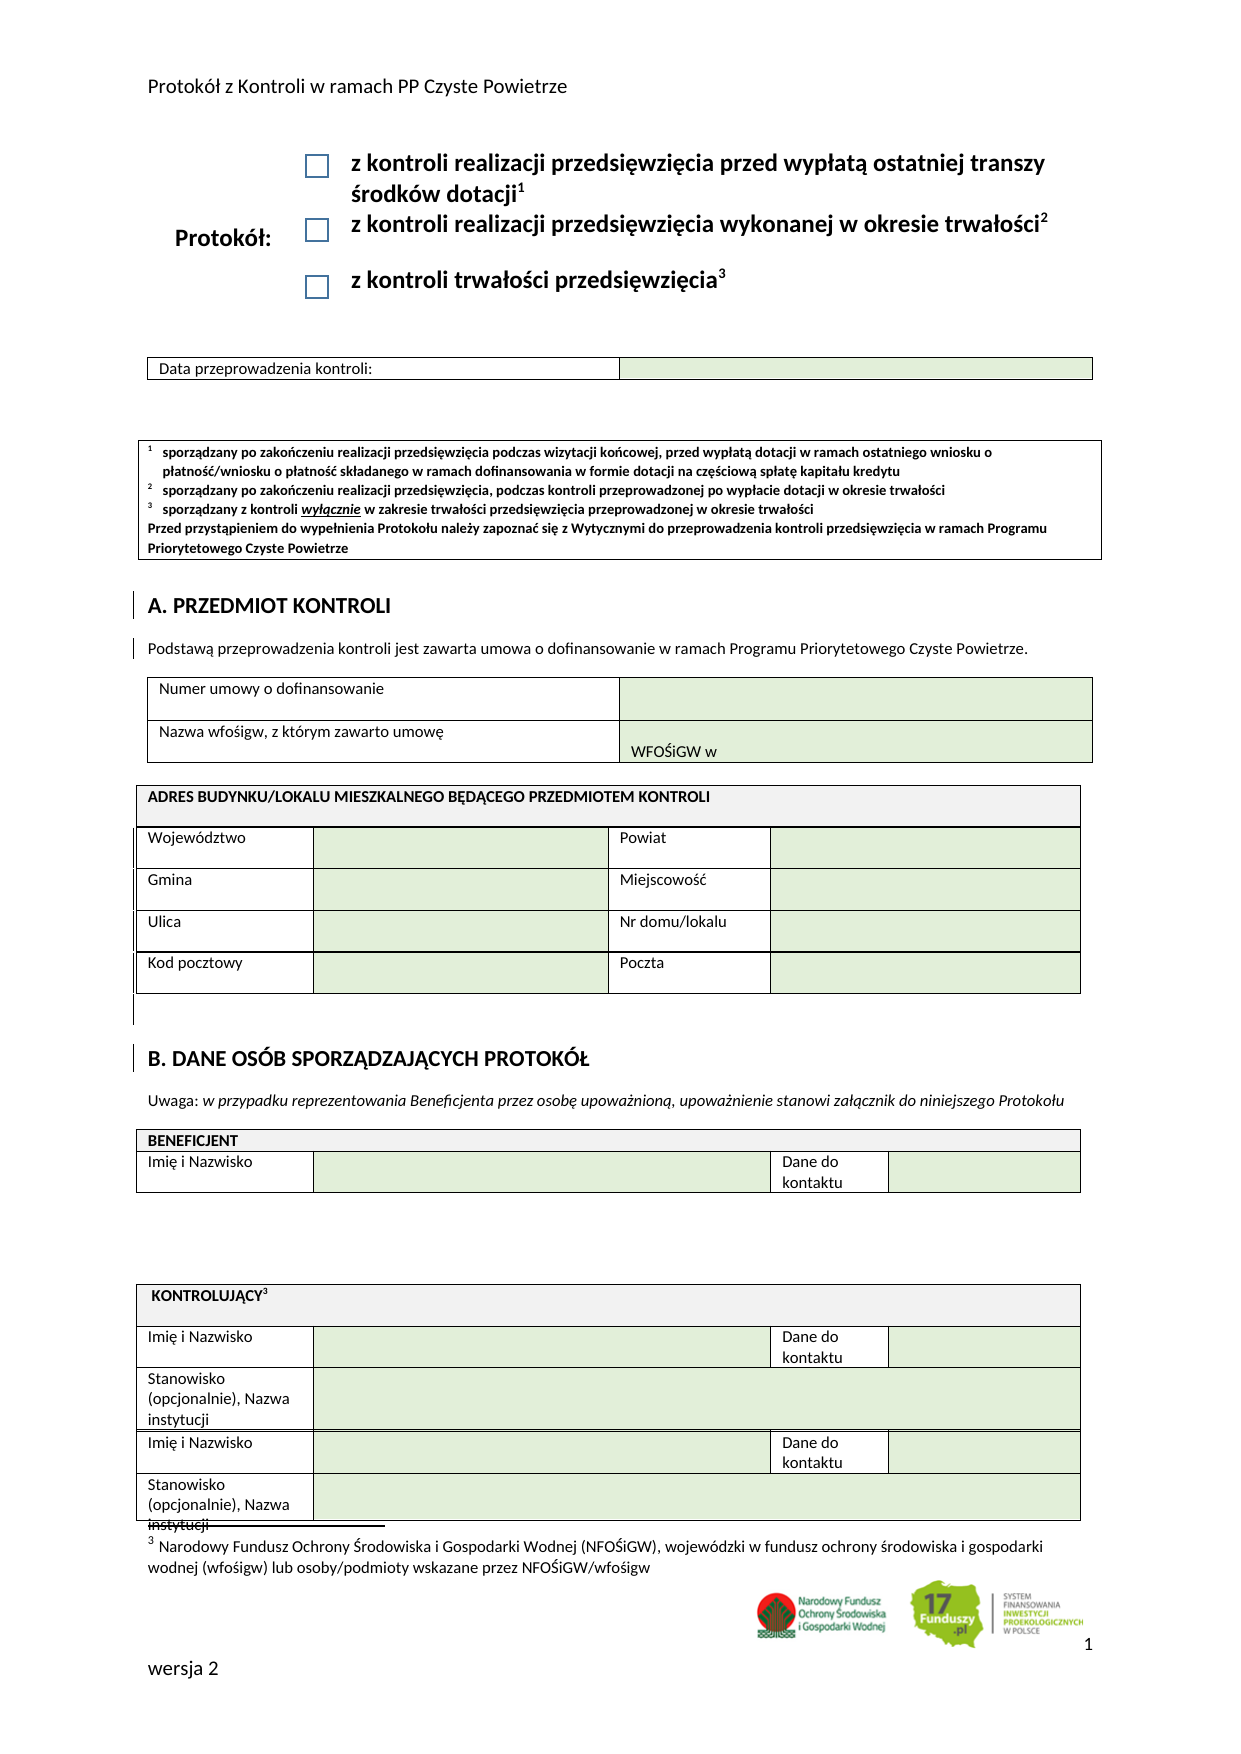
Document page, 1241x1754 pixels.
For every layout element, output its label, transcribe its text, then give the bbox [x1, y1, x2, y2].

table_header BENEFICJENT [137, 1130, 1080, 1151]
table_cell Powiat [609, 828, 770, 868]
table_cell z kontroli realizacji przedsięwzięcia wykonanej w okresie trwałości2 [340, 209, 1107, 265]
table_header KONTROLUJĄCY [137, 1285, 1080, 1326]
table_cell [889, 1432, 1080, 1473]
table_header Data przeprowadzenia kontroli: [148, 358, 619, 378]
table_cell [314, 1327, 770, 1367]
table_cell [771, 911, 1080, 951]
text 2 sporządzany po zakończeniu realizacji przedsięwzięcia, podczas kontroli przeprowadzonej po wypłacie dotacji w okresie trwałości [139, 478, 1101, 497]
table_cell Ulica [137, 911, 313, 951]
table_header [620, 358, 1092, 378]
table_cell Imię i Nazwisko [137, 1152, 313, 1192]
table_cell Dane do kontaktu [771, 1327, 888, 1367]
table_header [299, 148, 339, 209]
table_header Numer umowy o dofinansowanie [148, 678, 619, 720]
table_cell [314, 911, 608, 951]
text Podstawą przeprowadzenia kontroli jest zawarta umowa o dofinansowanie w ramach Programu Priorytetowego Czyste Powietrze. [148, 638, 1093, 659]
table_cell Województwo [137, 828, 313, 868]
table_cell Miejscowość [609, 869, 770, 910]
table_cell Imię i Nazwisko [137, 1327, 313, 1367]
table_cell Stanowisko (opcjonalnie), Nazwa instytucji [137, 1368, 313, 1429]
table_header z kontroli realizacji przedsięwzięcia przed wypłatą ostatniej transzy środków dotacji1 [340, 148, 1107, 209]
table_cell [314, 1432, 770, 1473]
table_cell Dane do kontaktu [771, 1432, 888, 1473]
table_cell Gmina [137, 869, 313, 910]
table_cell [771, 828, 1080, 868]
picture [744, 1578, 1084, 1651]
table_cell [299, 209, 339, 265]
table_cell [314, 1474, 1080, 1519]
table_header ADRES BUDYNKU/LOKALU MIESZKALNEGO BĘDĄCEGO PRZEDMIOTEM KONTROLI [137, 786, 1080, 826]
text B. DANE OSÓB SPORZĄDZAJĄCYCH PROTOKÓŁ [148, 1044, 1093, 1072]
table_cell [299, 265, 339, 327]
table_cell Stanowisko (opcjonalnie), Nazwa instytucji [137, 1474, 313, 1519]
table_cell [314, 953, 608, 993]
table_cell Nazwa wfośigw, z którym zawarto umowę [148, 721, 619, 762]
table_cell z kontroli trwałości przedsięwzięcia3 [340, 265, 1107, 327]
table_cell [314, 1368, 1080, 1429]
table_cell Dane do kontaktu [771, 1152, 888, 1192]
text Przed przystąpieniem do wypełnienia Protokołu należy zapoznać się z Wytycznymi do przeprowadzenia kontroli przedsięwzięcia w ramach Programu Priorytetowego Czyste Powietrze [139, 517, 1101, 559]
table_cell [314, 869, 608, 910]
text 1 sporządzany po zakończeniu realizacji przedsięwzięcia podczas wizytacji końcowej, przed wypłatą dotacji w ramach ostatniego wniosku o płatność/wniosku o płatność składanego w ramach dofinansowania w formie dotacji na częściową spłatę kapitału kredytu [139, 441, 1101, 478]
table_cell [889, 1152, 1080, 1192]
table_cell [771, 953, 1080, 993]
table_cell [314, 1152, 770, 1192]
table_cell [314, 828, 608, 868]
table_cell WFOŚiGW w [620, 721, 1092, 762]
table_cell Kod pocztowy [137, 953, 313, 993]
table_cell [889, 1327, 1080, 1367]
table_header Protokół: [148, 148, 299, 327]
table_cell Nr domu/lokalu [609, 911, 770, 951]
table_header [620, 678, 1092, 720]
table_cell Imię i Nazwisko [137, 1432, 313, 1473]
table_cell Poczta [609, 953, 770, 993]
table_cell [771, 869, 1080, 910]
text Uwaga: w przypadku reprezentowania Beneficjenta przez osobę upoważnioną, upoważnienie stanowi załącznik do niniejszego Protokołu [148, 1091, 1093, 1111]
text 3 sporządzany z kontroli wyłącznie w zakresie trwałości przedsięwzięcia przeprowadzonej w okresie trwałości [139, 497, 1101, 517]
text A. PRZEDMIOT KONTROLI [148, 591, 1093, 619]
